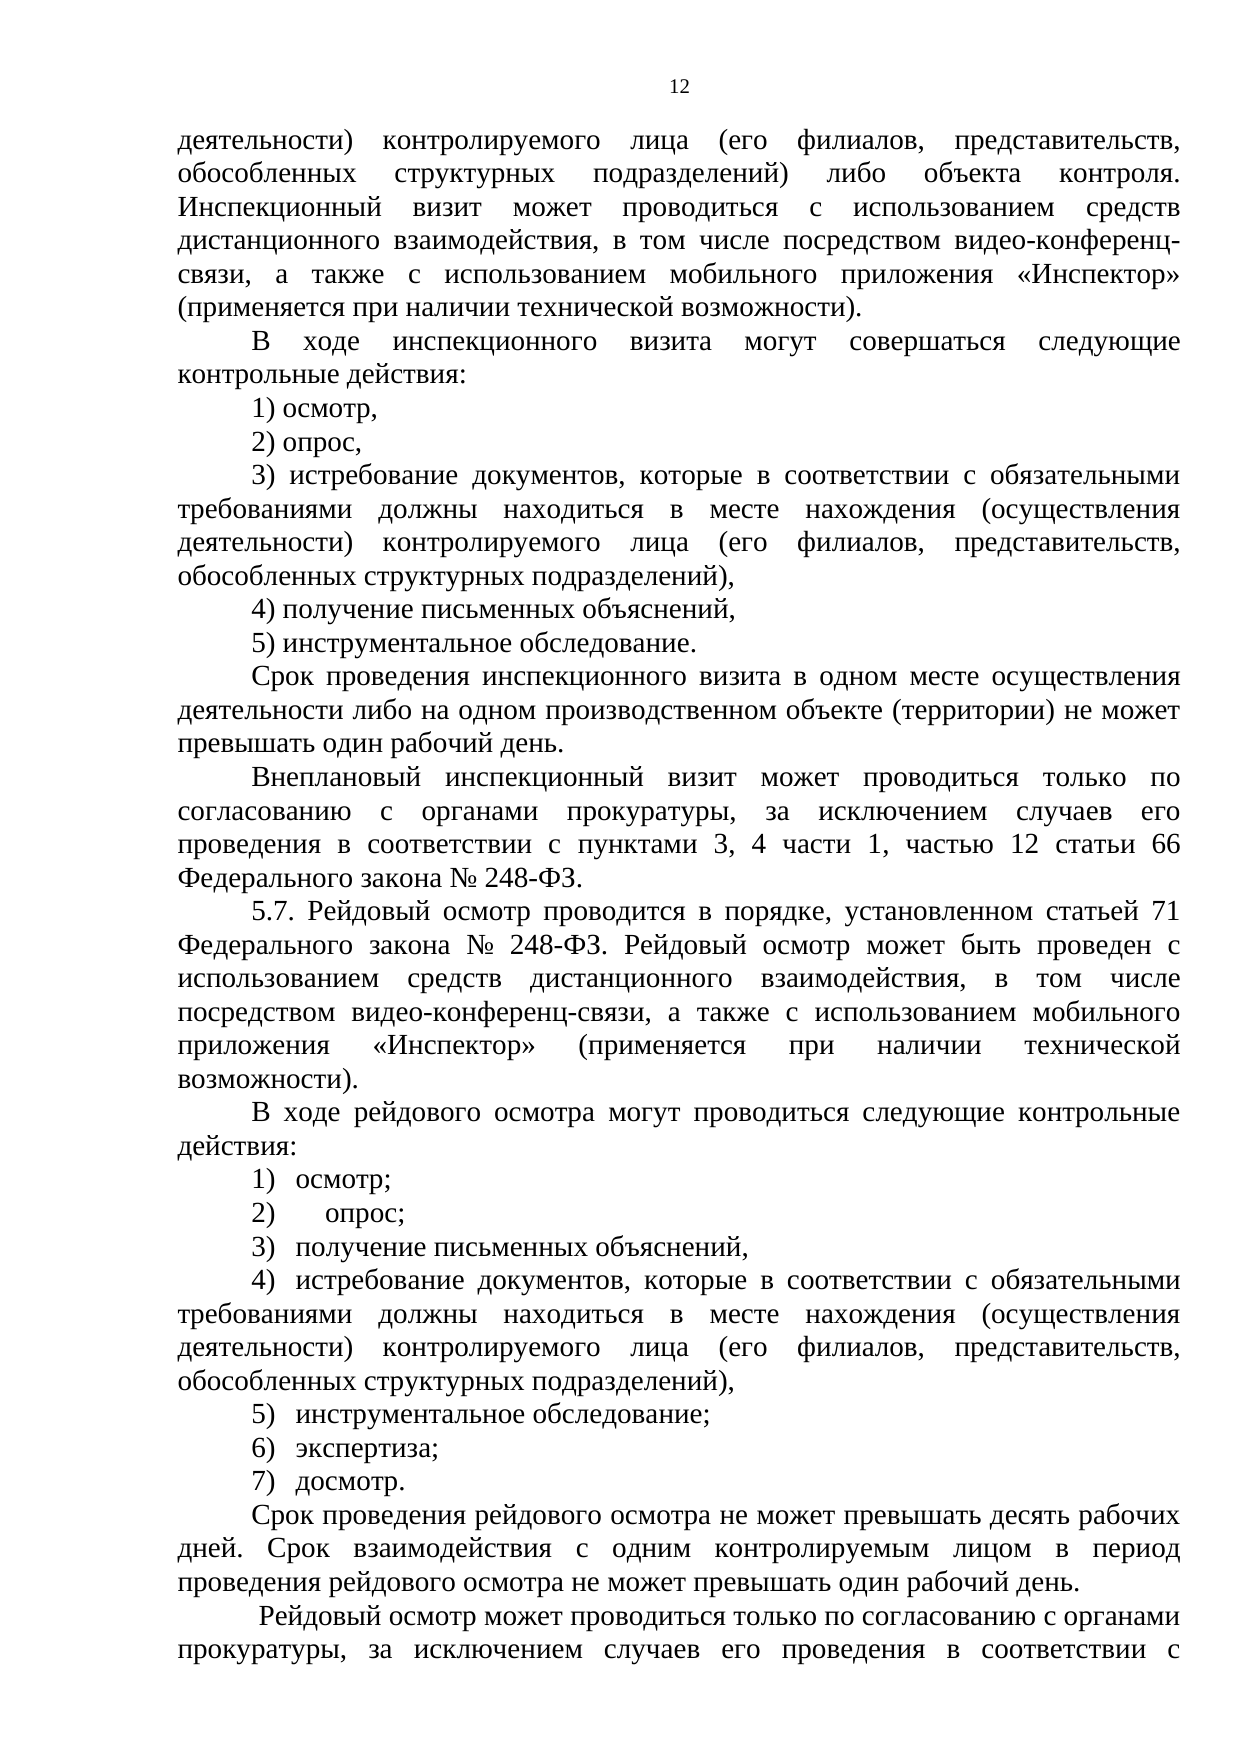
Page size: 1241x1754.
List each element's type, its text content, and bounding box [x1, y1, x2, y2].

list истребование документов, которые в соответствии с обязательными требованиями должны находиться в месте нахождения (осуществления деятельности) контролируемого лица (его филиалов, представительств, обособленных структурных подразделений), [177, 1262, 1181, 1396]
text 4) получение письменных объяснений, [177, 591, 1181, 625]
list опрос; [177, 1195, 1181, 1229]
text 1) осмотр, [177, 390, 1181, 424]
text Срок проведения рейдового осмотра не может превышать десять рабочих дней. Срок взаимодействия с одним контролируемым лицом в период проведения рейдового осмотра не может превышать один рабочий день. [177, 1497, 1181, 1598]
text 2) опрос, [177, 424, 1181, 457]
text В ходе инспекционного визита могут совершаться следующие контрольные действия: [177, 323, 1181, 390]
text 3) истребование документов, которые в соответствии с обязательными требованиями должны находиться в месте нахождения (осуществления деятельности) контролируемого лица (его филиалов, представительств, обособленных структурных подразделений), [177, 457, 1181, 591]
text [177, 122, 1181, 323]
list досмотр. [177, 1463, 1181, 1497]
list инструментальное обследование; [177, 1396, 1181, 1430]
list осмотр; [177, 1162, 1181, 1195]
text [177, 1598, 1181, 1665]
text Срок проведения инспекционного визита в одном месте осуществления деятельности либо на одном производственном объекте (территории) не может превышать один рабочий день. [177, 658, 1181, 759]
text 5.7. Рейдовый осмотр проводится в порядке, установленном статьей 71 Федерального закона № 248-ФЗ. Рейдовый осмотр может быть проведен с использованием средств дистанционного взаимодействия, в том числе посредством видео-конференц-связи, а также с использованием мобильного приложения «Инспектор» (применяется при наличии технической возможности). [177, 893, 1181, 1094]
text 5) инструментальное обследование. [177, 625, 1181, 658]
list получение письменных объяснений, [177, 1229, 1181, 1262]
text Внеплановый инспекционный визит может проводиться только по согласованию с органами прокуратуры, за исключением случаев его проведения в соответствии с пунктами 3, 4 части 1, частью 12 статьи 66 Федерального закона № 248-ФЗ. [177, 759, 1181, 893]
list экспертиза; [177, 1430, 1181, 1463]
text В ходе рейдового осмотра могут проводиться следующие контрольные действия: [177, 1094, 1181, 1162]
